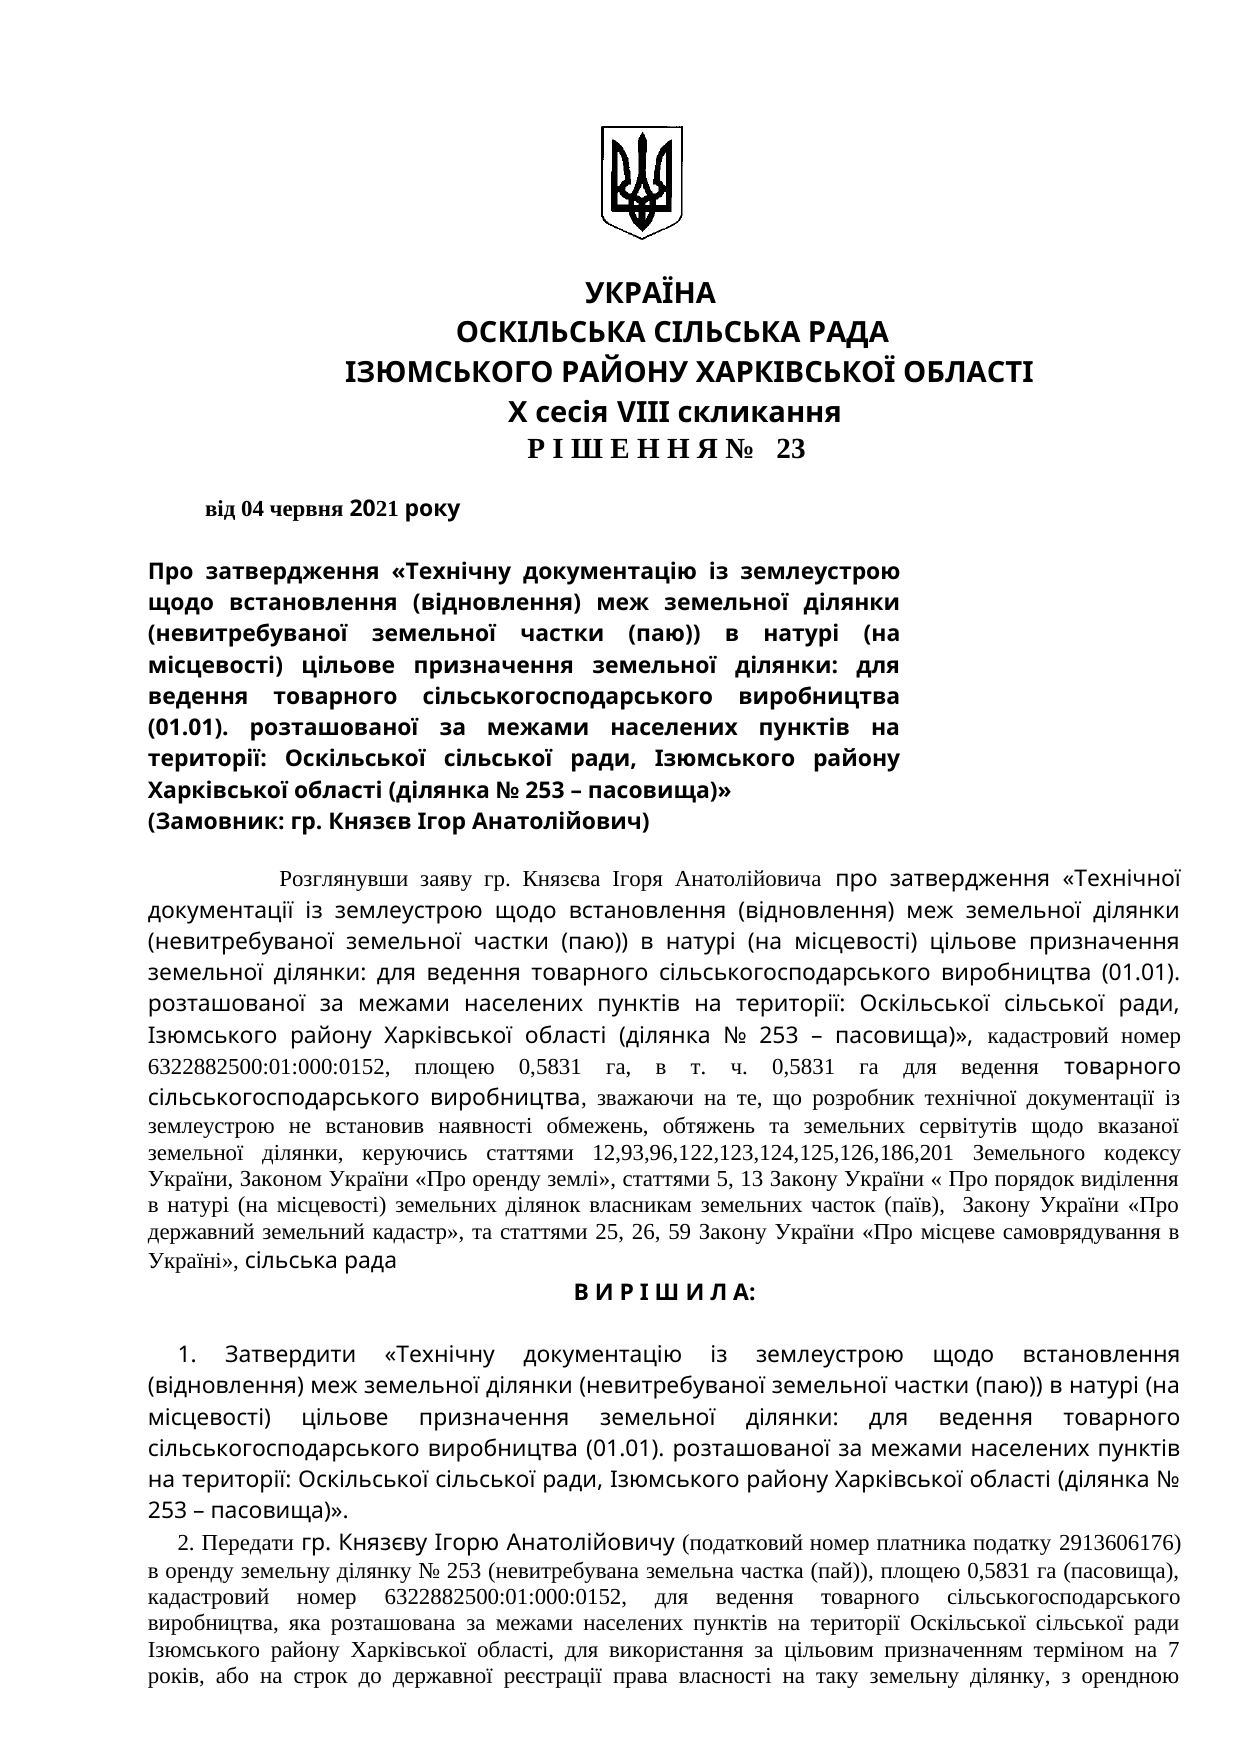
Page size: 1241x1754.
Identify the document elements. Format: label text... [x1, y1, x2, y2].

picture [563, 193, 728, 272]
text ІЗЮМСЬКОГО РАЙОНУ ХАРКІВСЬКОЇ ОБЛАСТІ [198, 351, 1181, 391]
text (Замовник: гр. Князєв Ігор Анатолійович) [148, 805, 901, 836]
text Р І Ш Е Н Н Я № 23 [148, 431, 1181, 464]
text Х сесія VІІІ скликання [198, 391, 1181, 431]
text від 04 червня 2021 року [148, 492, 1181, 523]
text 1. Затвердити «Технічну документацію із землеустрою щодо встановлення (відновлення) меж земельної ділянки (невитребуваної земельної частки (паю)) в натурі (на місцевості) цільове призначення земельної ділянки: для ведення товарного сільськогосподарського виробництва (01.01). розташованої за межами населених пунктів на території: Оскільської сільської ради, Ізюмського району Харківської області (ділянка № 253 – пасовища)». [148, 1338, 1181, 1525]
text В И Р І Ш И Л А: [148, 1275, 1181, 1307]
text УКРАЇНА [198, 272, 1181, 312]
text Про затвердження «Технічну документацію із землеустрою щодо встановлення (відновлення) меж земельної ділянки (невитребуваної земельної частки (паю)) в натурі (на місцевості) цільове призначення земельної ділянки: для ведення товарного сільськогосподарського виробництва (01.01). розташованої за межами населених пунктів на території: Оскільської сільської ради, Ізюмського району Харківської області (ділянка № 253 – пасовища)» [148, 555, 901, 805]
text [148, 1525, 1181, 1688]
text ОСКІЛЬСЬКА СІЛЬСЬКА РАДА [198, 312, 1181, 351]
text Розглянувши заяву гр. Князєва Ігоря Анатолійовича про затвердження «Технічної документації із землеустрою щодо встановлення (відновлення) меж земельної ділянки (невитребуваної земельної частки (паю)) в натурі (на місцевості) цільове призначення земельної ділянки: для ведення товарного сільськогосподарського виробництва (01.01). розташованої за межами населених пунктів на території: Оскільської сільської ради, Ізюмського району Харківської області (ділянка № 253 – пасовища)», кадастровий номер 6322882500:01:000:0152, площею 0,5831 га, в т. ч. 0,5831 га для ведення товарного сільськогосподарського виробництва, зважаючи на те, що розробник технічної документації із землеустрою не встановив наявності обмежень, обтяжень та земельних сервітутів щодо вказаної земельної ділянки, керуючись статтями 12,93,96,122,123,124,125,126,186,201 Земельного кодексу України, Законом України «Про оренду землі», статтями 5, 13 Закону України « Про порядок виділення в натурі (на місцевості) земельних ділянок власникам земельних часток (паїв), Закону України «Про державний земельний кадастр», та статтями 25, 26, 59 Закону України «Про місцеве самоврядування в Україні», сільська рада [148, 862, 1181, 1275]
table_header [148, 59, 1167, 193]
